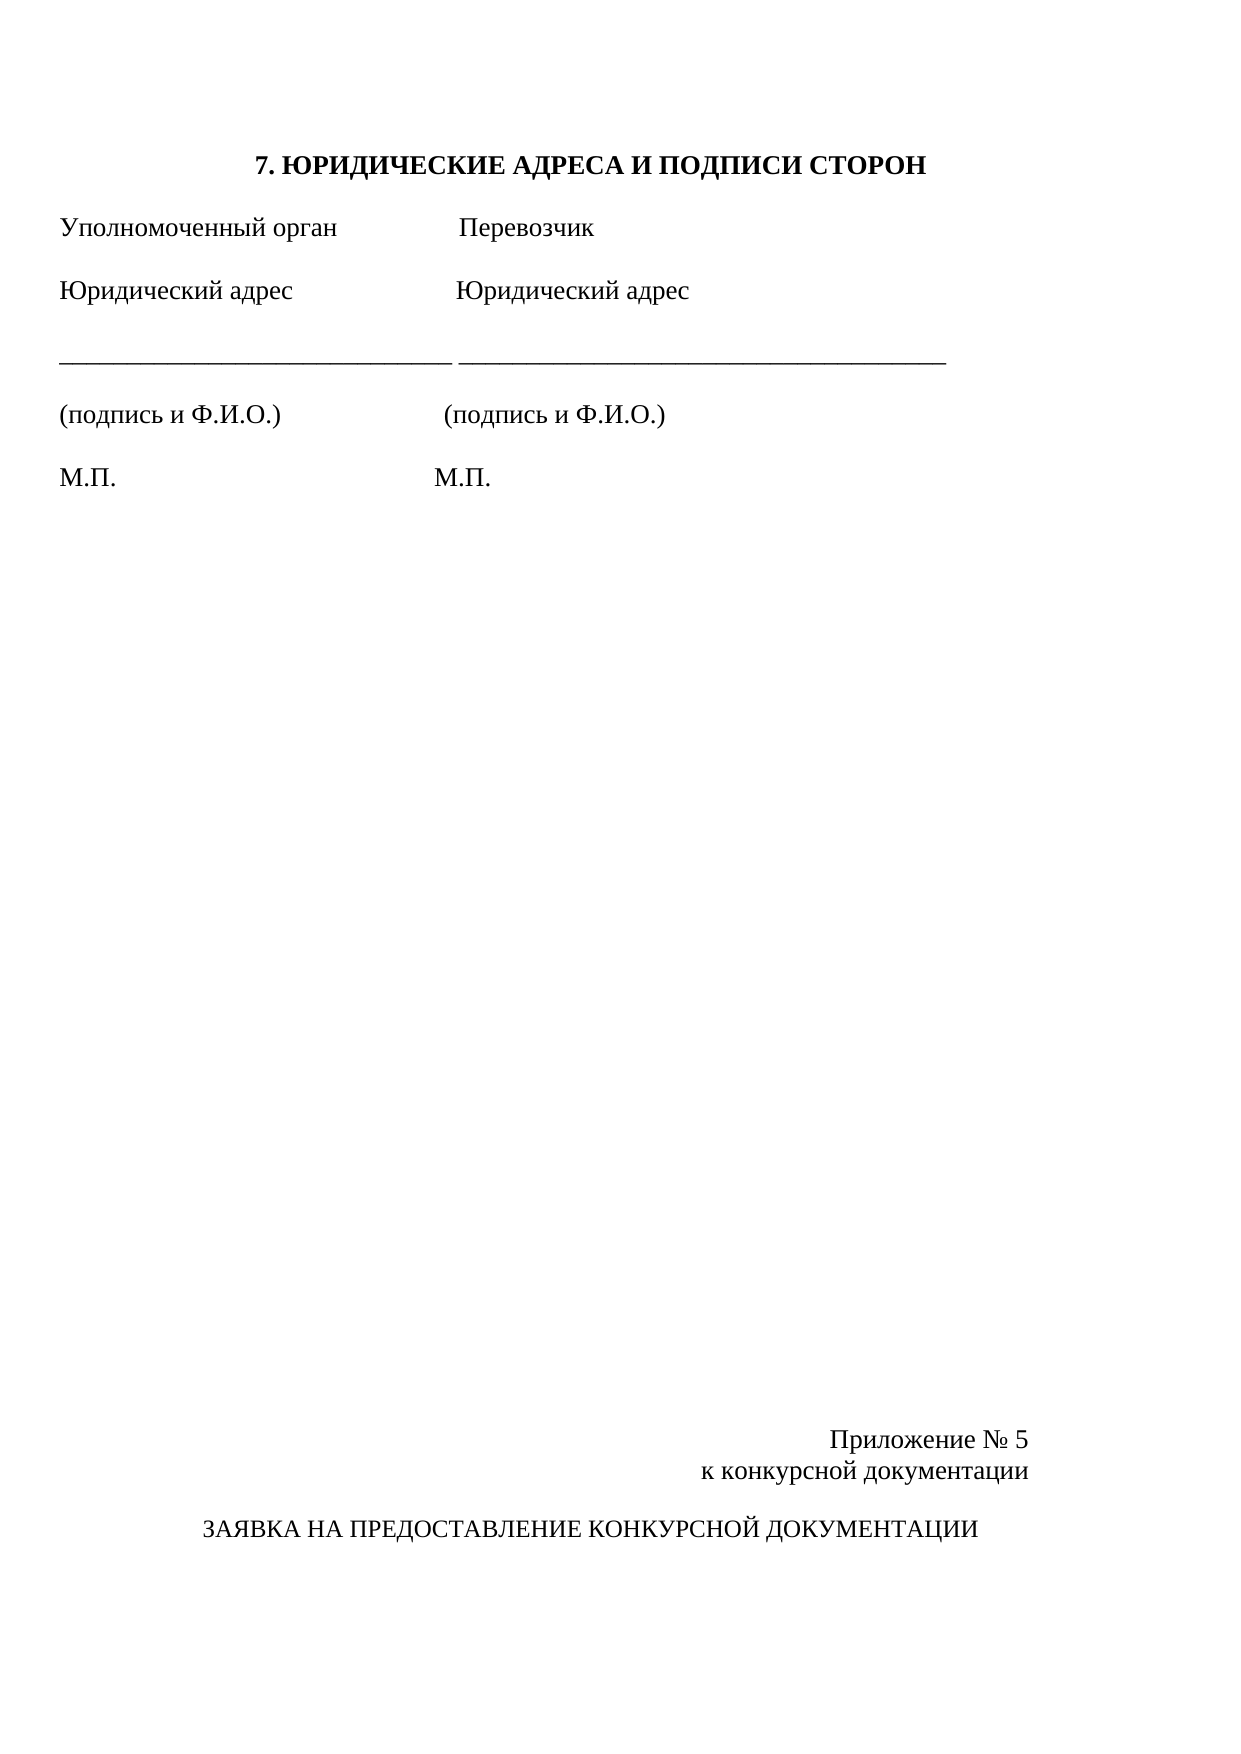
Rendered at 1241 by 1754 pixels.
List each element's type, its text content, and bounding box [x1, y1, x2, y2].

text Уполномоченный орган Перевозчик [59, 180, 1122, 243]
subtitle ЗАЯВКА НА ПРЕДОСТАВЛЕНИЕ КОНКУРСНОЙ ДОКУМЕНТАЦИИ [59, 1514, 1122, 1543]
text _____________________________ ____________________________________ (подпись и Ф.И.О.) (подпись и Ф.И.О.) [59, 305, 1122, 429]
text Приложение № 5 [59, 1423, 1122, 1454]
text Юридический адрес Юридический адрес [59, 243, 1122, 305]
text М.П. М.П. [59, 429, 1122, 492]
text 7. ЮРИДИЧЕСКИЕ АДРЕСА И ПОДПИСИ СТОРОН [59, 118, 1122, 180]
text к конкурсной документации [59, 1454, 1122, 1485]
